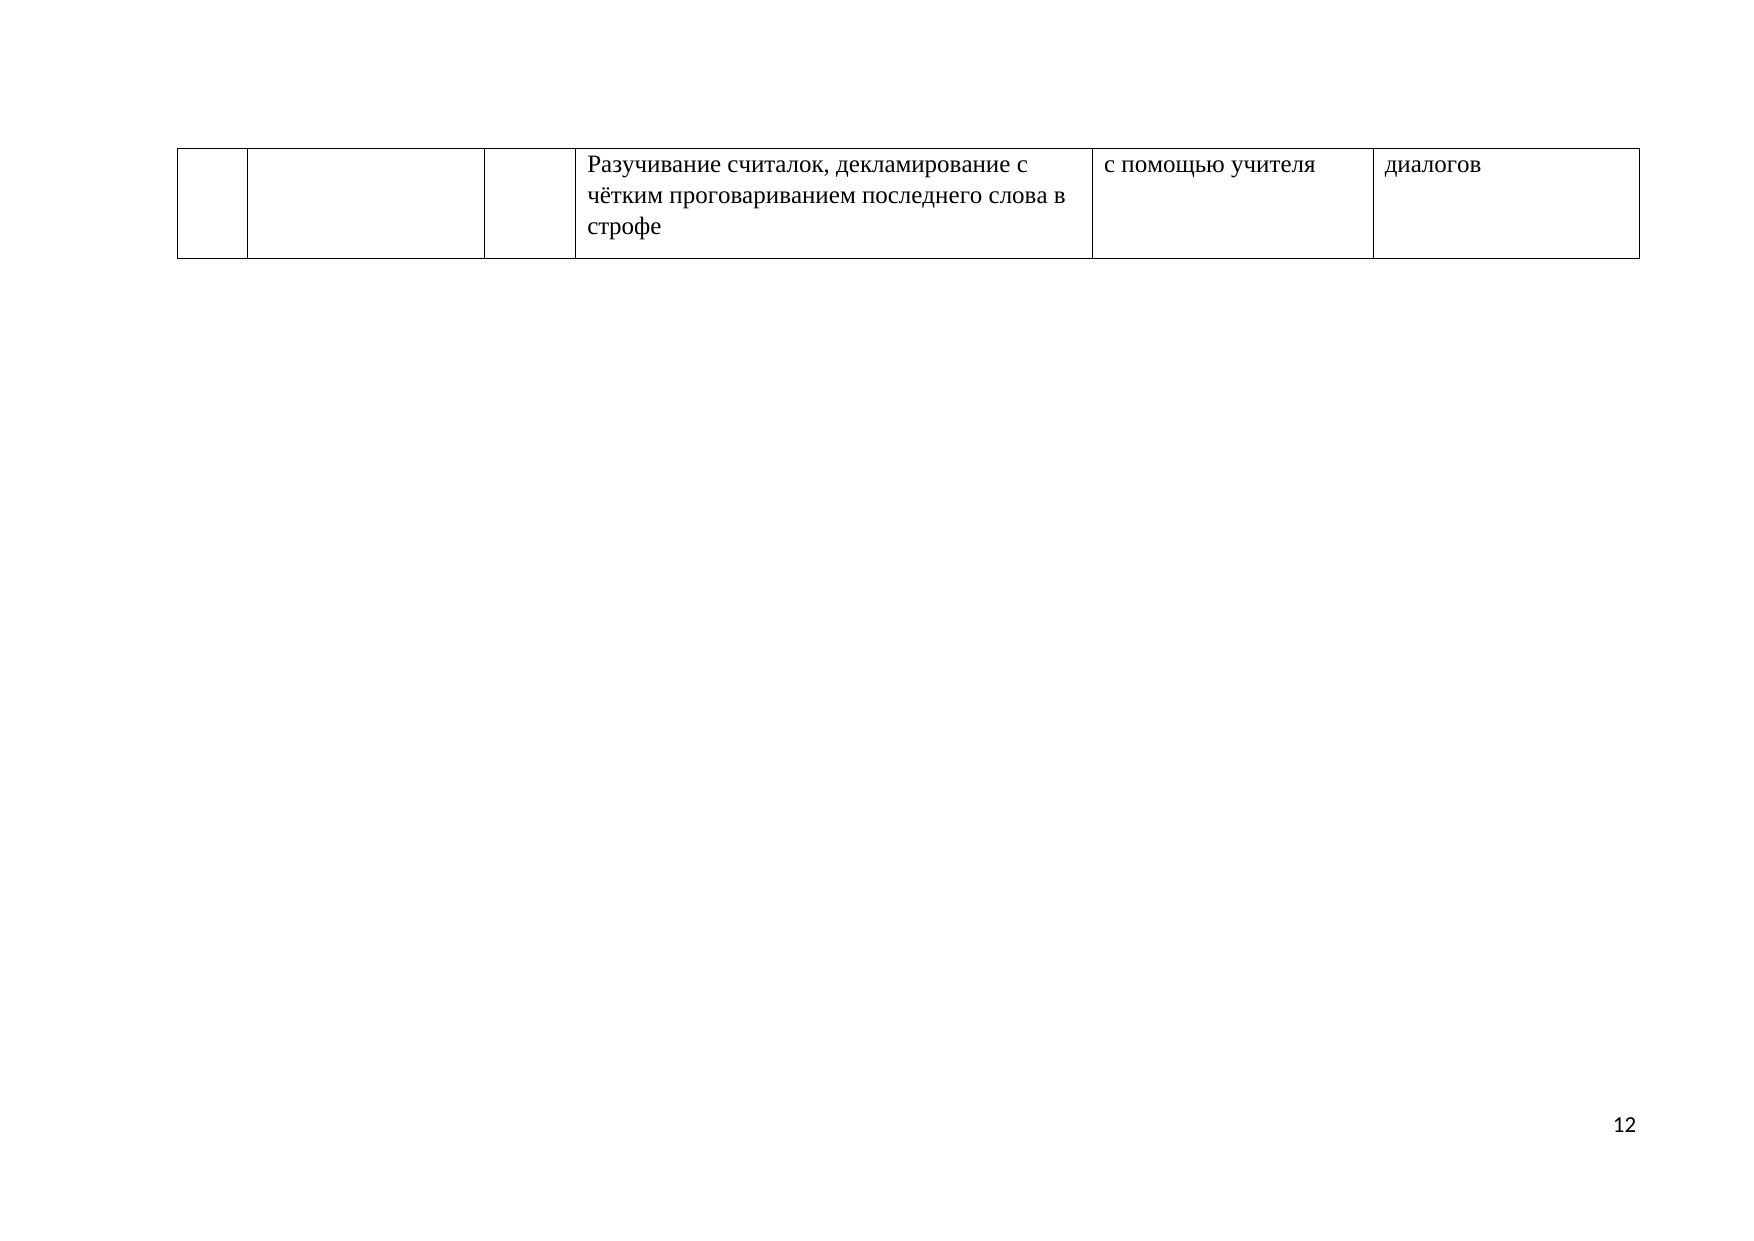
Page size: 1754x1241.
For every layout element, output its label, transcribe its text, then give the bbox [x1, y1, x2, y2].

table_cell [248, 149, 484, 258]
table_cell 4 [178, 149, 247, 258]
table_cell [1374, 149, 1639, 258]
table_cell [576, 149, 1092, 258]
table_cell 1 [485, 149, 575, 258]
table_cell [1093, 149, 1373, 258]
